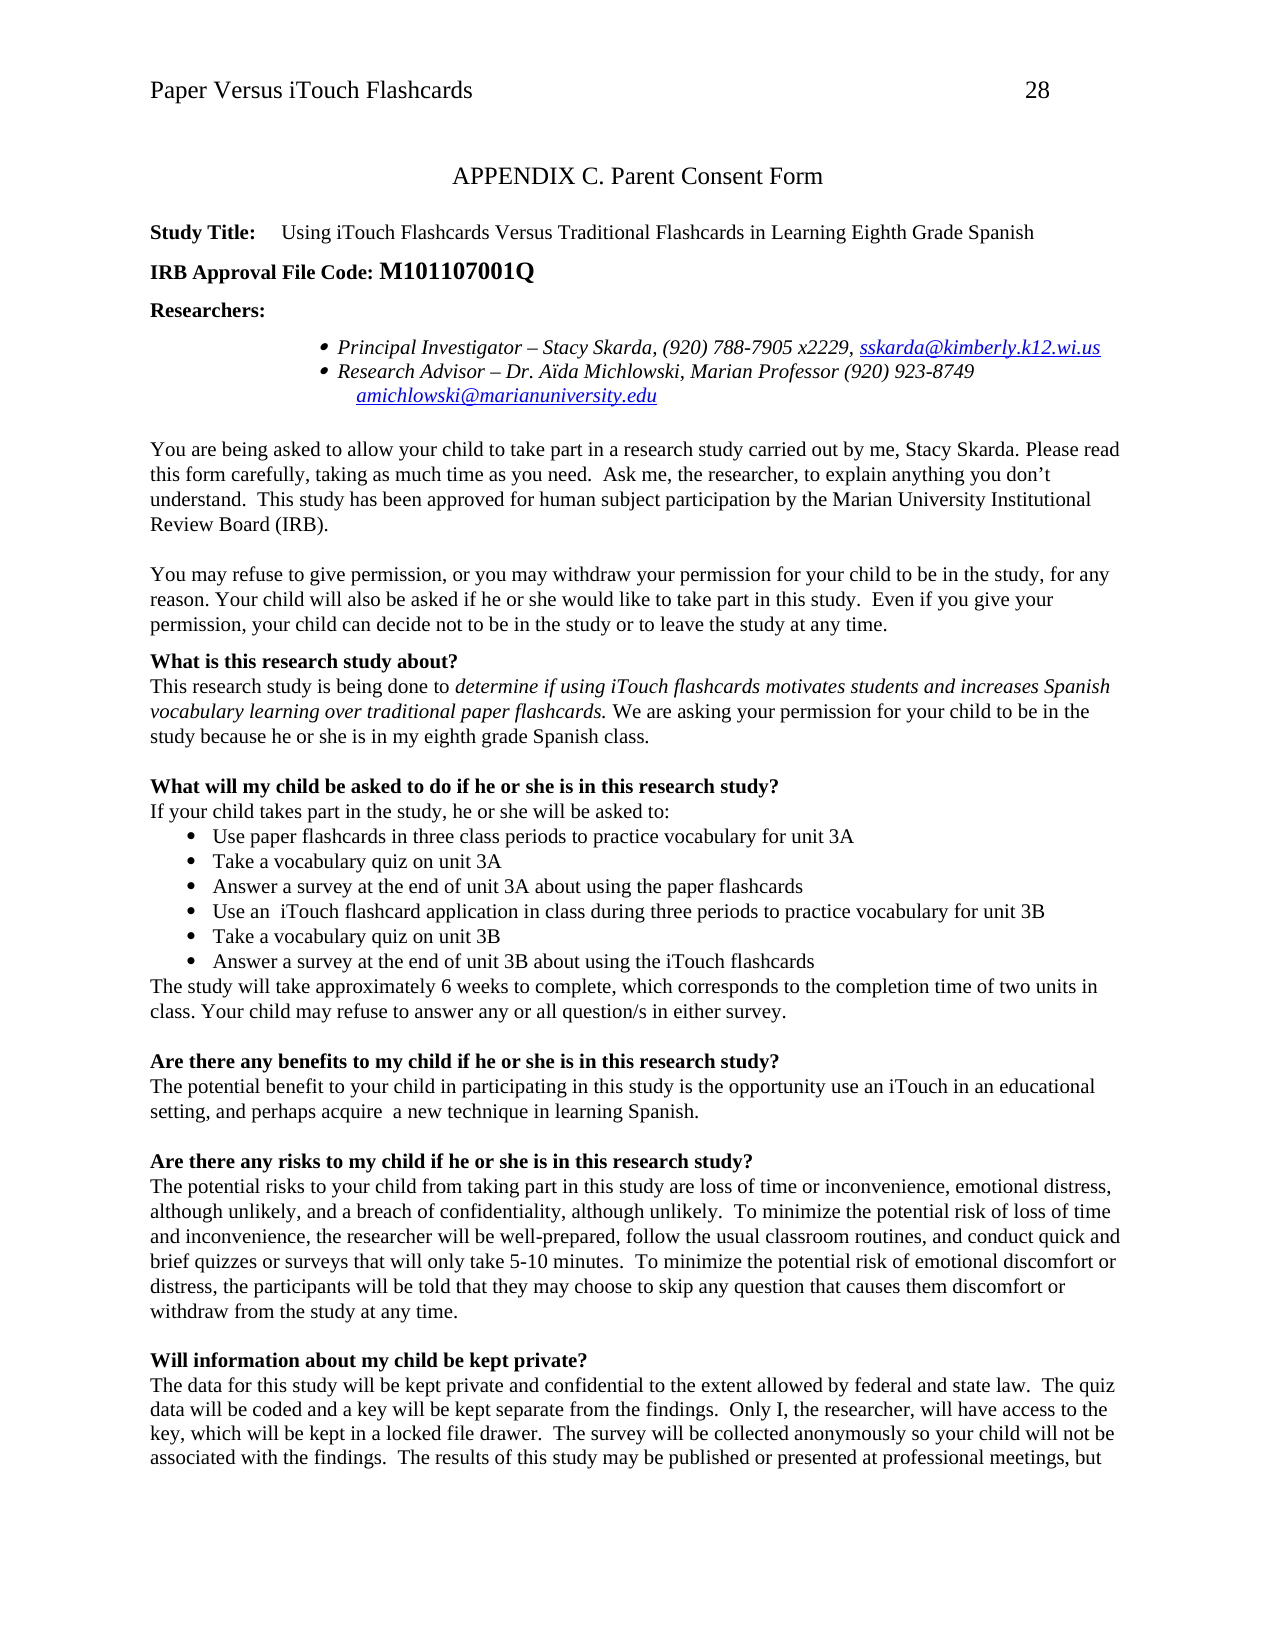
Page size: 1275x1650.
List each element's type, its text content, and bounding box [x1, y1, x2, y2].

text Study Title: Using iTouch Flashcards Versus Traditional Flashcards in Learning Eighth Grade Spanish [150, 219, 1125, 244]
text This research study is being done to determine if using iTouch flashcards motivates students and increases Spanish vocabulary learning over traditional paper flashcards. We are asking your permission for your child to be in the study because he or she is in my eighth grade Spanish class. [150, 673, 1125, 748]
text You are being asked to allow your child to take part in a research study carried out by me, Stacy Skarda. Please read this form carefully, taking as much time as you need. Ask me, the researcher, to explain anything you don’t understand. This study has been approved for human subject participation by the Marian University Institutional Review Board (IRB). [150, 436, 1125, 536]
list Use paper flashcards in three class periods to practice vocabulary for unit 3A [187, 823, 1125, 848]
text Are there any risks to my child if he or she is in this research study? [150, 1148, 1125, 1173]
list Answer a survey at the end of unit 3B about using the iTouch flashcards [187, 948, 1125, 973]
text Researchers: [150, 297, 1125, 322]
list Use an iTouch flashcard application in class during three periods to practice vocabulary for unit 3B [187, 898, 1125, 923]
list Research Advisor – Dr. Aïda Michlowski, Marian Professor (920) 923-8749 amichlowski@marianuniversity.edu [319, 359, 1125, 407]
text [150, 1372, 1125, 1469]
text You may refuse to give permission, or you may withdraw your permission for your child to be in the study, for any reason. Your child will also be asked if he or she would like to take part in this study. Even if you give your permission, your child can decide not to be in the study or to leave the study at any time. [150, 561, 1125, 636]
text What is this research study about? [150, 648, 1125, 673]
text What will my child be asked to do if he or she is in this research study? [150, 773, 1125, 798]
list Take a vocabulary quiz on unit 3B [187, 923, 1125, 948]
list Answer a survey at the end of unit 3A about using the paper flashcards [187, 873, 1125, 898]
list Take a vocabulary quiz on unit 3A [187, 848, 1125, 873]
text If your child takes part in the study, he or she will be asked to: [150, 798, 1125, 823]
text The potential benefit to your child in participating in this study is the opportunity use an iTouch in an educational setting, and perhaps acquire a new technique in learning Spanish. [150, 1073, 1125, 1123]
list Principal Investigator – Stacy Skarda, (920) 788-7905 x2229, sskarda@kimberly.k12.wi.us [319, 335, 1125, 359]
text APPENDIX C. Parent Consent Form [150, 161, 1125, 190]
text The potential risks to your child from taking part in this study are loss of time or inconvenience, emotional distress, although unlikely, and a breach of confidentiality, although unlikely. To minimize the potential risk of loss of time and inconvenience, the researcher will be well-prepared, follow the usual classroom routines, and conduct quick and brief quizzes or surveys that will only take 5-10 minutes. To minimize the potential risk of emotional discomfort or distress, the participants will be told that they may choose to skip any question that causes them discomfort or withdraw from the study at any time. [150, 1173, 1125, 1323]
text The study will take approximately 6 weeks to complete, which corresponds to the completion time of two units in class. Your child may refuse to answer any or all question/s in either survey. [150, 973, 1125, 1023]
text Are there any benefits to my child if he or she is in this research study? [150, 1048, 1125, 1073]
text IRB Approval File Code: M101107001Q [150, 256, 1125, 285]
text Will information about my child be kept private? [150, 1347, 1125, 1372]
